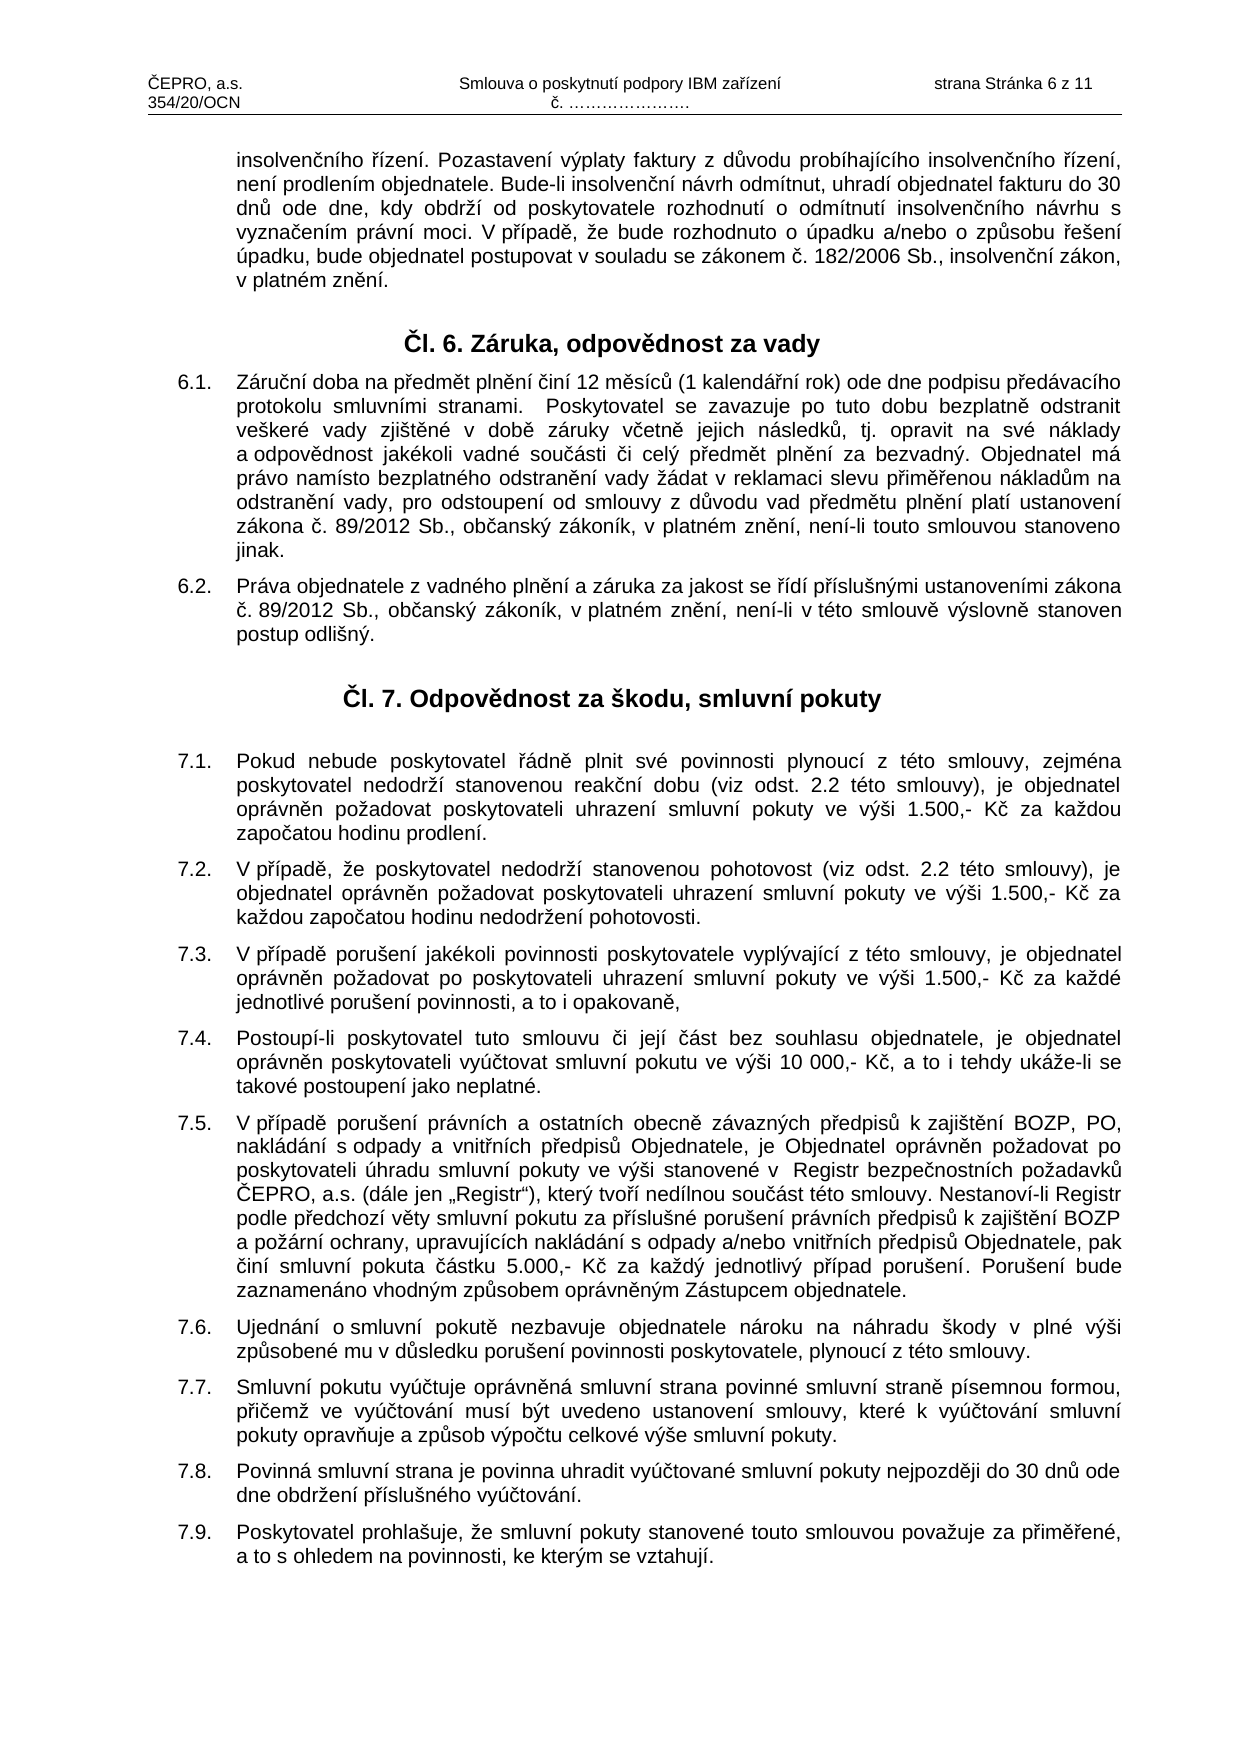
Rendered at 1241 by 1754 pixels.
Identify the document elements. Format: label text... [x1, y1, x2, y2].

text Smluvní pokutu vyúčtuje oprávněná smluvní strana povinné smluvní straně písemnou formou, přičemž ve vyúčtování musí být uvedeno ustanovení smlouvy, které k vyúčtování smluvní pokuty opravňuje a způsob výpočtu celkové výše smluvní pokuty. [177, 1375, 1122, 1447]
text Práva objednatele z vadného plnění a záruka za jakost se řídí příslušnými ustanoveními zákona č. 89/2012 Sb., občanský zákoník, v platném znění, není-li v této smlouvě výslovně stanoven postup odlišný. [177, 574, 1122, 646]
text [177, 148, 1122, 291]
text V případě porušení právních a ostatních obecně závazných předpisů k zajištění BOZP, PO, nakládání s odpady a vnitřních předpisů Objednatele, je Objednatel oprávněn požadovat po poskytovateli úhradu smluvní pokuty ve výši stanovené v Registr bezpečnostních požadavků ČEPRO, a.s. (dále jen „Registr“), který tvoří nedílnou součást této smlouvy. Nestanoví-li Registr podle předchozí věty smluvní pokutu za příslušné porušení právních předpisů k zajištění BOZP a požární ochrany, upravujících nakládání s odpady a/nebo vnitřních předpisů Objednatele, pak činí smluvní pokuta částku 5.000,- Kč za každý jednotlivý případ porušení. Porušení bude zaznamenáno vhodným způsobem oprávněným Zástupcem objednatele. [177, 1110, 1122, 1302]
text Poskytovatel prohlašuje, že smluvní pokuty stanovené touto smlouvou považuje za přiměřené, a to s ohledem na povinnosti, ke kterým se vztahují. [177, 1520, 1122, 1568]
text Postoupí-li poskytovatel tuto smlouvu či její část bez souhlasu objednatele, je objednatel oprávněn poskytovateli vyúčtovat smluvní pokutu ve výši 10 000,- Kč, a to i tehdy ukáže-li se takové postoupení jako neplatné. [177, 1026, 1122, 1098]
text Ujednání o smluvní pokutě nezbavuje objednatele nároku na náhradu škody v plné výši způsobené mu v důsledku porušení povinnosti poskytovatele, plynoucí z této smlouvy. [177, 1314, 1122, 1362]
list Pokud nebude poskytovatel řádně plnit své povinnosti plynoucí z této smlouvy, zejména poskytovatel nedodrží stanovenou reakční dobu (viz odst. 2.2 této smlouvy), je objednatel oprávněn požadovat poskytovateli uhrazení smluvní pokuty ve výši 1.500,- Kč za každou započatou hodinu prodlení. [177, 749, 1122, 845]
text Záruční doba na předmět plnění činí 12 měsíců (1 kalendářní rok) ode dne podpisu předávacího protokolu smluvními stranami. Poskytovatel se zavazuje po tuto dobu bezplatně odstranit veškeré vady zjištěné v době záruky včetně jejich následků, tj. opravit na své náklady a odpovědnost jakékoli vadné součásti či celý předmět plnění za bezvadný. Objednatel má právo namísto bezplatného odstranění vady žádat v reklamaci slevu přiměřenou nákladům na odstranění vady, pro odstoupení od smlouvy z důvodu vad předmětu plnění platí ustanovení zákona č. 89/2012 Sb., občanský zákoník, v platném znění, není-li touto smlouvou stanoveno jinak. [177, 370, 1122, 562]
text V případě, že poskytovatel nedodrží stanovenou pohotovost (viz odst. 2.2 této smlouvy), je objednatel oprávněn požadovat poskytovateli uhrazení smluvní pokuty ve výši 1.500,- Kč za každou započatou hodinu nedodržení pohotovosti. [177, 857, 1122, 929]
text Povinná smluvní strana je povinna uhradit vyúčtované smluvní pokuty nejpozději do 30 dnů ode dne obdržení příslušného vyúčtování. [177, 1459, 1122, 1507]
text V případě porušení jakékoli povinnosti poskytovatele vyplývající z této smlouvy, je objednatel oprávněn požadovat po poskytovateli uhrazení smluvní pokuty ve výši 1.500,- Kč za každé jednotlivé porušení povinnosti, a to i opakovaně, [177, 942, 1122, 1013]
list Záruka, odpovědnost za vady [102, 329, 1122, 358]
list Odpovědnost za škodu, smluvní pokuty [102, 684, 1122, 712]
